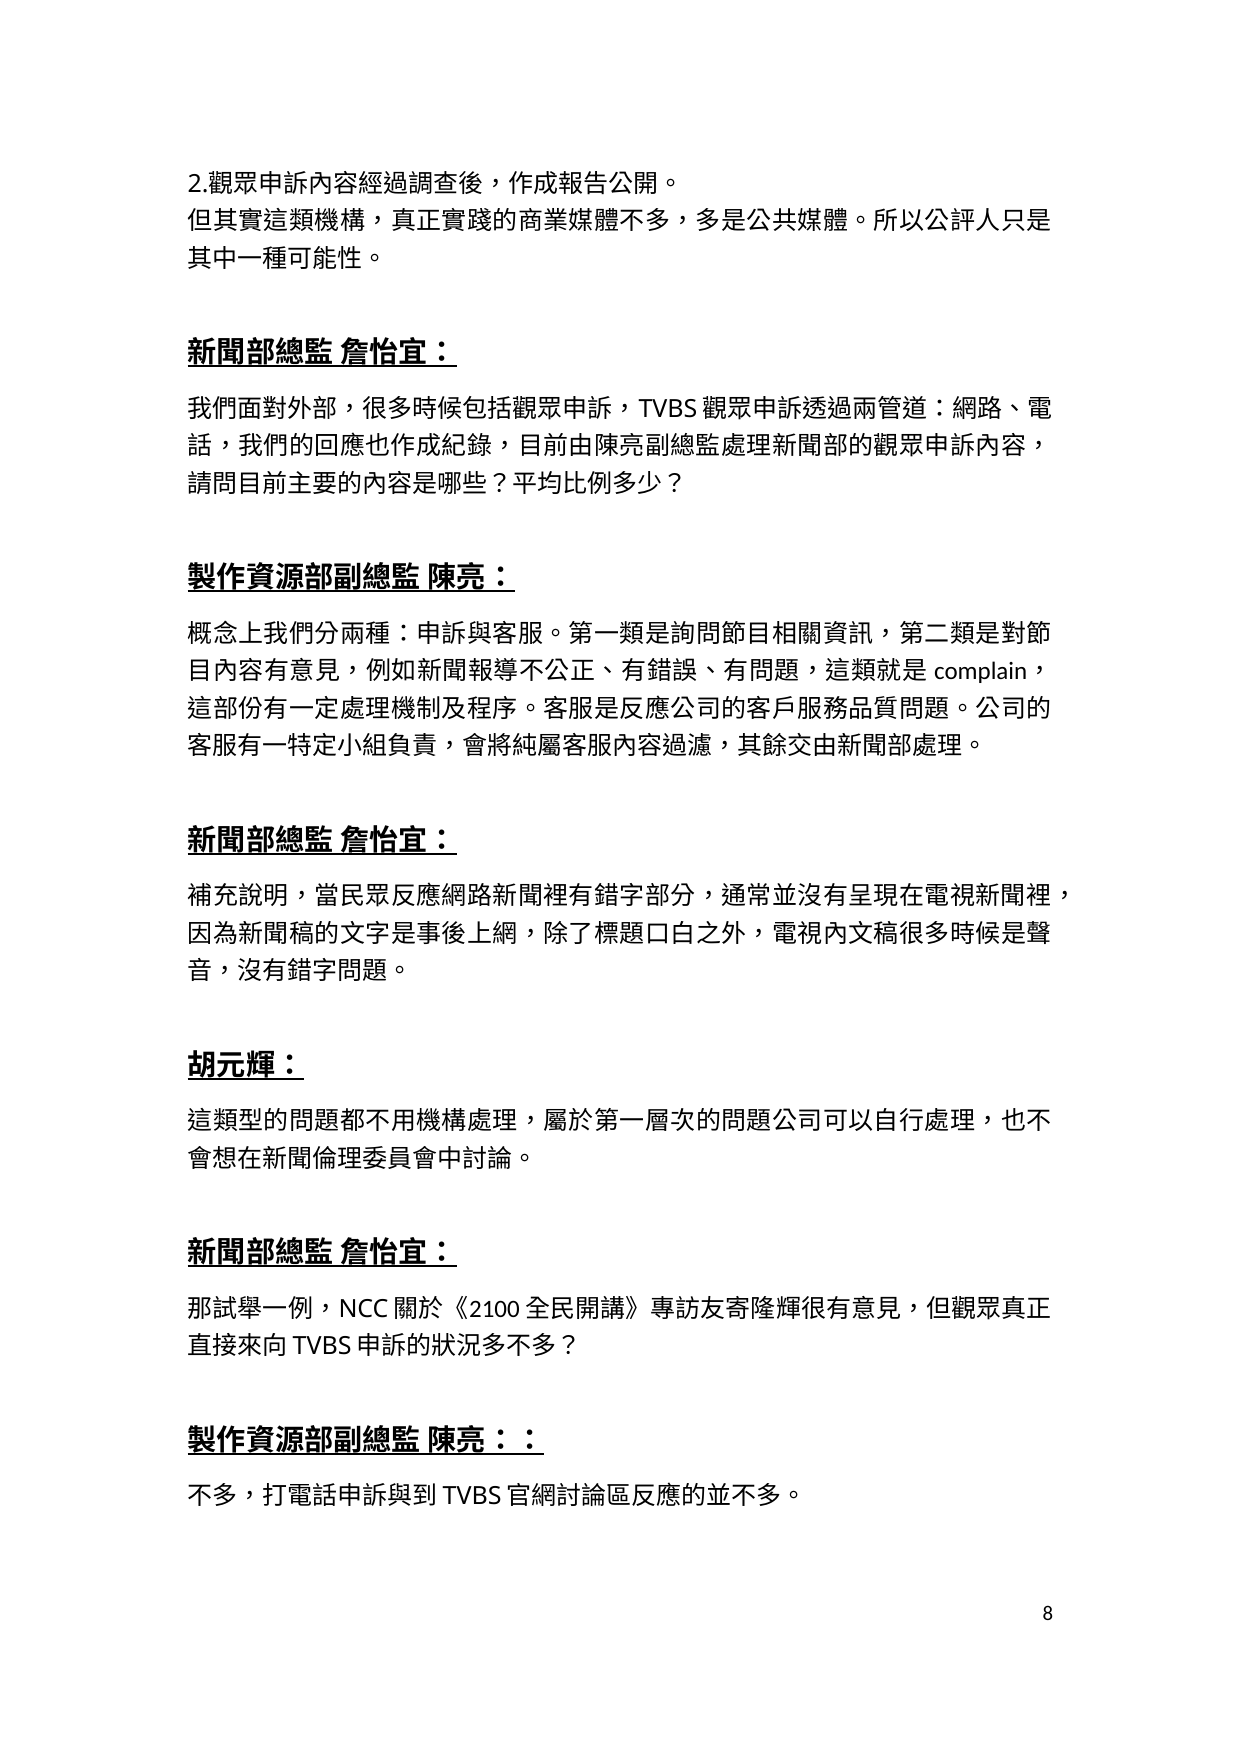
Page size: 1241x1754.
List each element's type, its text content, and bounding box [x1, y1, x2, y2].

text 新聞部總監 詹怡宜： [187, 800, 1053, 875]
text 但其實這類機構，真正實踐的商業媒體不多，多是公共媒體。所以公評人只是其中一種可能性。 [187, 200, 1053, 275]
text 那試舉一例，NCC關於《2100全民開講》專訪友寄隆輝很有意見，但觀眾真正直接來向TVBS申訴的狀況多不多？ [187, 1287, 1053, 1362]
text 製作資源部副總監 陳亮：： [187, 1400, 1053, 1475]
text 製作資源部副總監 陳亮： [187, 537, 1053, 612]
text 概念上我們分兩種：申訴與客服。第一類是詢問節目相關資訊，第二類是對節目內容有意見，例如新聞報導不公正、有錯誤、有問題，這類就是complain，這部份有一定處理機制及程序。客服是反應公司的客戶服務品質問題。公司的客服有一特定小組負責，會將純屬客服內容過濾，其餘交由新聞部處理。 [187, 612, 1053, 762]
text 2.觀眾申訴內容經過調查後，作成報告公開。 [187, 162, 1053, 200]
text 新聞部總監 詹怡宜： [187, 1212, 1053, 1287]
text 這類型的問題都不用機構處理，屬於第一層次的問題公司可以自行處理，也不會想在新聞倫理委員會中討論。 [187, 1100, 1053, 1175]
text 胡元輝： [187, 1025, 1053, 1100]
text 我們面對外部，很多時候包括觀眾申訴，TVBS觀眾申訴透過兩管道：網路、電話，我們的回應也作成紀錄，目前由陳亮副總監處理新聞部的觀眾申訴內容，請問目前主要的內容是哪些？平均比例多少？ [187, 387, 1053, 500]
text 補充說明，當民眾反應網路新聞裡有錯字部分，通常並沒有呈現在電視新聞裡，因為新聞稿的文字是事後上網，除了標題口白之外，電視內文稿很多時候是聲音，沒有錯字問題。 [187, 875, 1053, 987]
text 不多，打電話申訴與到TVBS官網討論區反應的並不多。 [187, 1475, 1053, 1512]
text 新聞部總監 詹怡宜： [187, 312, 1053, 387]
